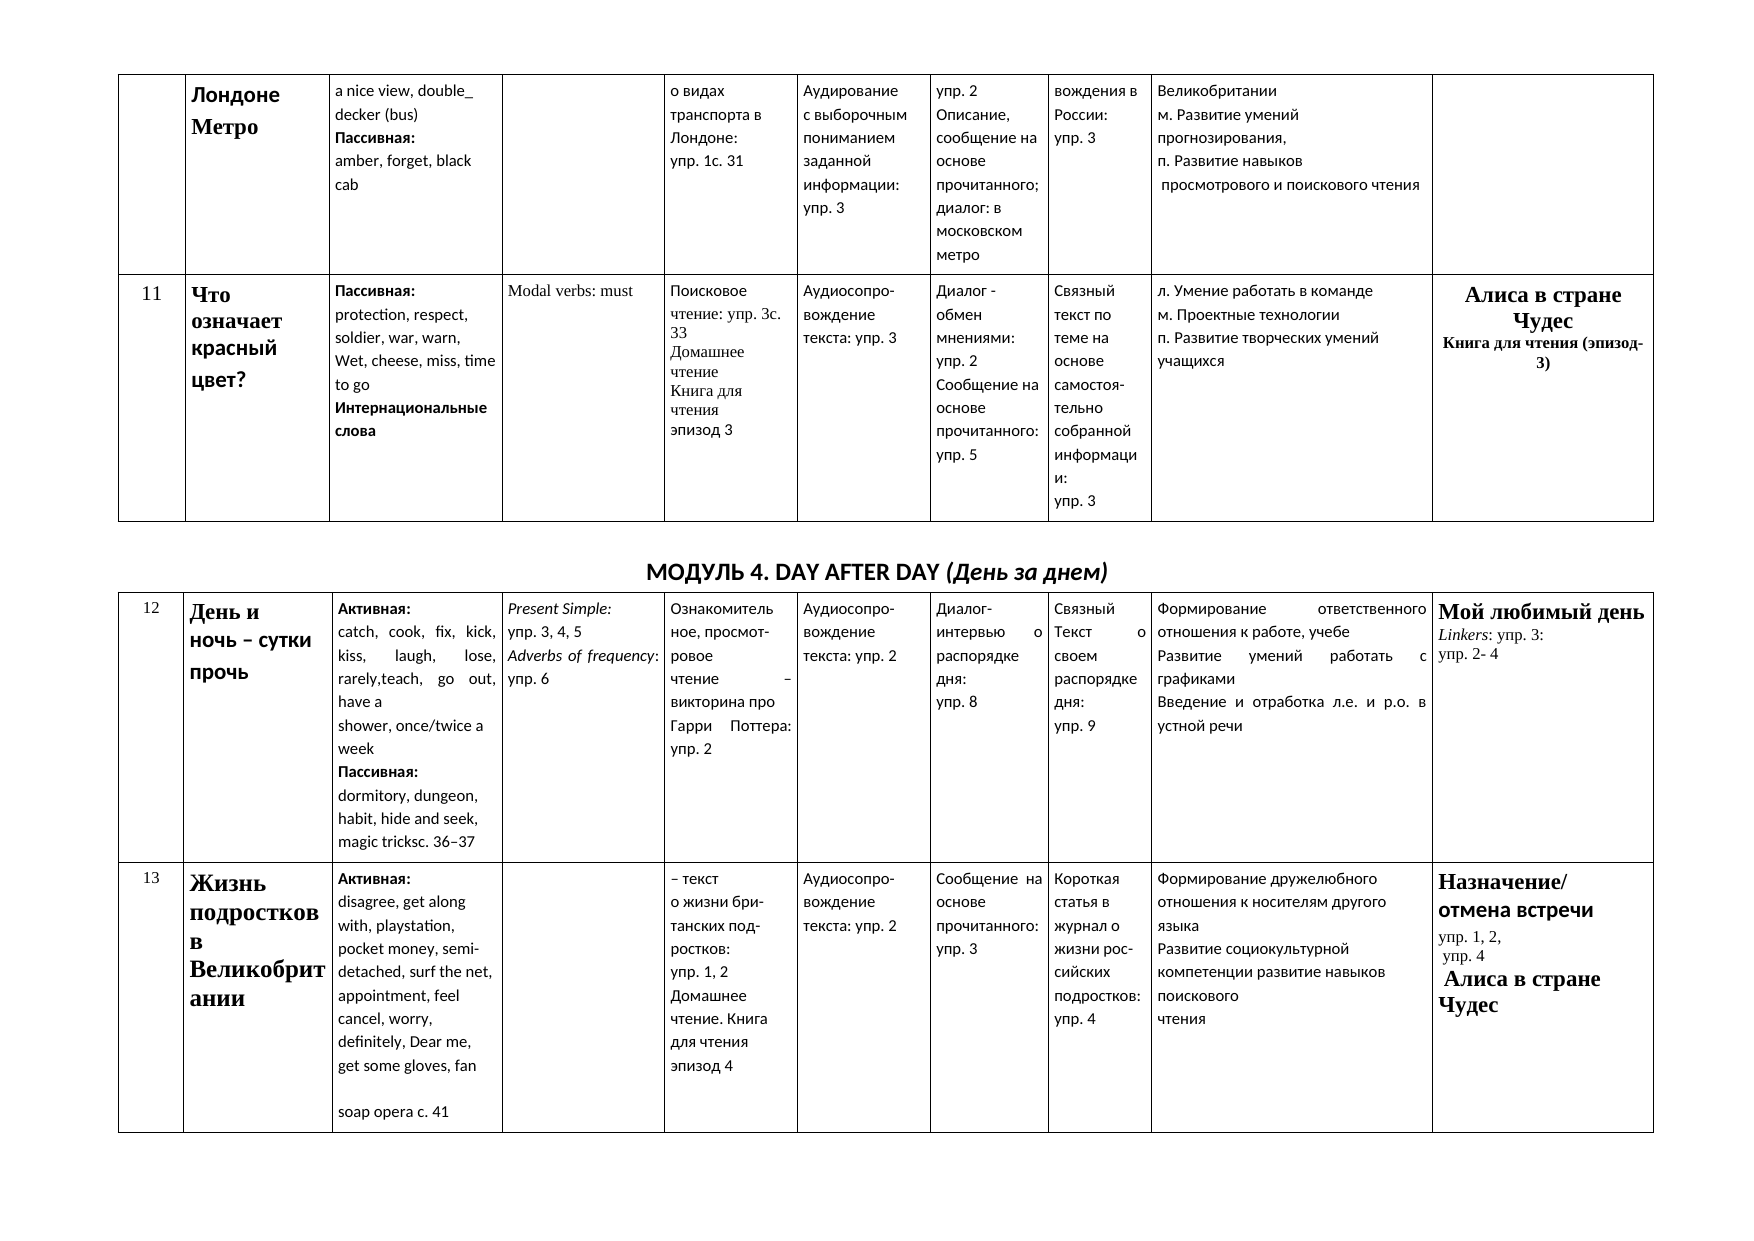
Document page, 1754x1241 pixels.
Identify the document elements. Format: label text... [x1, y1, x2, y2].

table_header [931, 75, 1048, 274]
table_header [798, 75, 930, 274]
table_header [665, 75, 797, 274]
table_cell Аудиосопро- вождение текста: упр. 3 [798, 275, 930, 521]
table_cell Сообщение на основе прочитанного: упр. 3 [931, 863, 1048, 1132]
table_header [1152, 75, 1432, 274]
table_cell л. Умение работать в команде м. Проектные технологии п. Развитие творческих умений учащихся [1152, 275, 1432, 521]
table_cell Связный текст по теме на основе самостоя- тельно собранной информации: упр. 3 [1049, 275, 1151, 521]
table_header Present Simple: упр. 3, 4, 5 Adverbs of frequency: упр. 6 [503, 593, 664, 862]
table_header Формирование ответственного отношения к работе, учебе Развитие умений работать с графиками Введение и отработка л.е. и р.о. в устной речи [1152, 593, 1432, 862]
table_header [186, 75, 329, 274]
text МОДУЛЬ 4. DAY AFTER DAY (День за днем) [118, 557, 1636, 587]
table_cell Modal verbs: must [503, 275, 664, 521]
table_cell Диалог - обмен мнениями: упр. 2 Сообщение на основе прочитанного: упр. 5 [931, 275, 1048, 521]
table_cell Алиса в стране Чудес Книга для чтения (эпизод-3) [1433, 275, 1653, 521]
table_header Аудиосопро- вождение текста: упр. 2 [798, 593, 930, 862]
table_cell Жизнь подростков в Великобритании [184, 863, 332, 1132]
table_cell – текст о жизни бри- танских под- ростков: упр. 1, 2 Домашнее чтение. Книга для чтения эпизод 4 [665, 863, 797, 1132]
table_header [1433, 75, 1653, 274]
table_cell Активная: disagree, get along with, playstation, pocket money, semi-detached, surf the net, appointment, feel cancel, worry, definitely, Dear me, get some gloves, fan soap opera с. 41 [333, 863, 502, 1132]
table_header Связный Текст о своем распорядке дня: упр. 9 [1049, 593, 1151, 862]
table_cell Короткая статья в журнал о жизни рос- сийских подростков: упр. 4 [1049, 863, 1151, 1132]
table_cell Аудиосопро- вождение текста: упр. 2 [798, 863, 930, 1132]
table_cell Формирование дружелюбного отношения к носителям другого языка Развитие социокультурной компетенции развитие навыков поискового чтения [1152, 863, 1432, 1132]
table_cell 11 [119, 275, 185, 521]
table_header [330, 75, 502, 274]
table_header Активная: catch, cook, fix, kick, kiss, laugh, lose, rarely,teach, go out, have a shower, once/twice a week Пассивная: dormitory, dungeon, habit, hide and seek, magic tricksс. 36–37 [333, 593, 502, 862]
table_cell Что означает красный цвет? [186, 275, 329, 521]
table_header 10 [119, 75, 185, 274]
table_cell [503, 863, 664, 1132]
table_cell Пассивная: protection, respect, soldier, war, warn, Wet, cheese, miss, time to go Интернациональные слова [330, 275, 502, 521]
table_header Ознакомитель ное, просмот- ровое чтение – викторина про Гарри Поттера: упр. 2 [665, 593, 797, 862]
table_header Мой любимый день Linkers: упр. 3: упр. 2- 4 [1433, 593, 1653, 862]
table_header [503, 75, 664, 274]
table_header День и ночь – сутки прочь [184, 593, 332, 862]
table_header Диалог- интервью о распорядке дня: упр. 8 [931, 593, 1048, 862]
table_cell 13 [119, 863, 183, 1132]
table_cell Поисковое чтение: упр. 3с. 33 Домашнее чтение Книга для чтения эпизод 3 [665, 275, 797, 521]
table_header 12 [119, 593, 183, 862]
table_cell Назначение/ отмена встречи упр. 1, 2, упр. 4 Алиса в стране Чудес [1433, 863, 1653, 1132]
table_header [1049, 75, 1151, 274]
